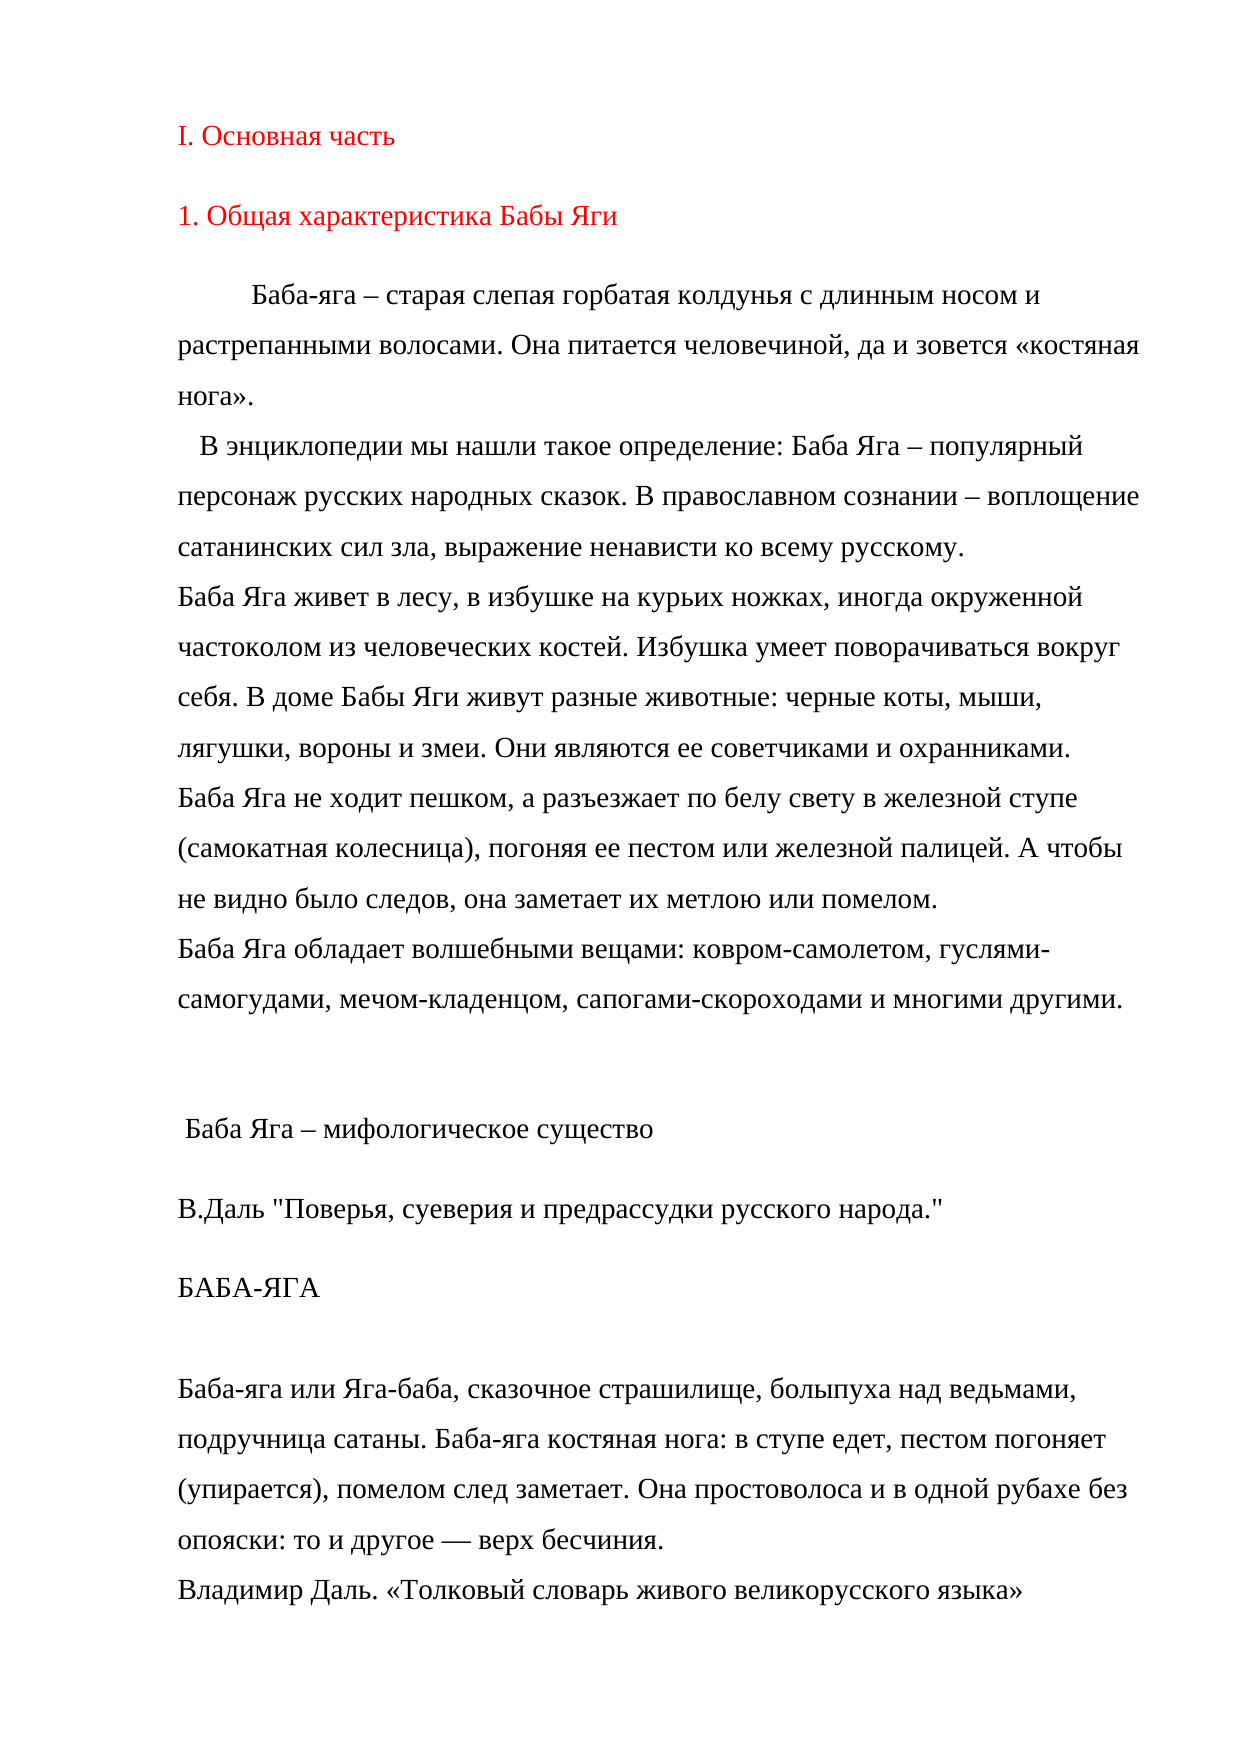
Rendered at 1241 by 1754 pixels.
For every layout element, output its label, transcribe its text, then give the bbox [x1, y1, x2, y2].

text Баба Яга – мифологическое существо [177, 1111, 1152, 1145]
text БАБА-ЯГА Баба-яга или Яга-баба, сказочное страшилище, болыпуха над ведьмами, подручница сатаны. Баба-яга костяная нога: в ступе едет, пестом погоняет (упирается), помелом след заметает. Она простоволоса и в одной рубахе без опояски: то и другое — верх бесчиния. Владимир Даль. «Толковый словарь живого великорусского языка» [177, 1270, 1152, 1606]
text Баба-яга – старая слепая горбатая колдунья с длинным носом и растрепанными волосами. Она питается человечиной, да и зовется «костяная нога». [177, 277, 1152, 411]
text В энциклопедии мы нашли такое определение: Баба Яга – популярный персонаж русских народных сказок. В православном сознании – воплощение сатанинских сил зла, выражение ненависти ко всему русскому. Баба Яга живет в лесу, в избушке на курьих ножках, иногда окруженной частоколом из человеческих костей. Избушка умеет поворачиваться вокруг себя. В доме Бабы Яги живут разные животные: черные коты, мыши, лягушки, вороны и змеи. Они являются ее советчиками и охранниками. Баба Яга не ходит пешком, а разъезжает по белу свету в железной ступе (самокатная колесница), погоняя ее пестом или железной палицей. А чтобы не видно было следов, она заметает их метлою или помелом. Баба Яга обладает волшебными вещами: ковром-самолетом, гуслями-самогудами, мечом-кладенцом, сапогами-скороходами и многими другими. [177, 428, 1152, 1015]
text В.Даль "Поверья, суеверия и предрассудки русского народа." [177, 1191, 1152, 1224]
text 1. Общая характеристика Бабы Яги [177, 198, 1152, 231]
text I. Основная часть [177, 118, 1152, 152]
